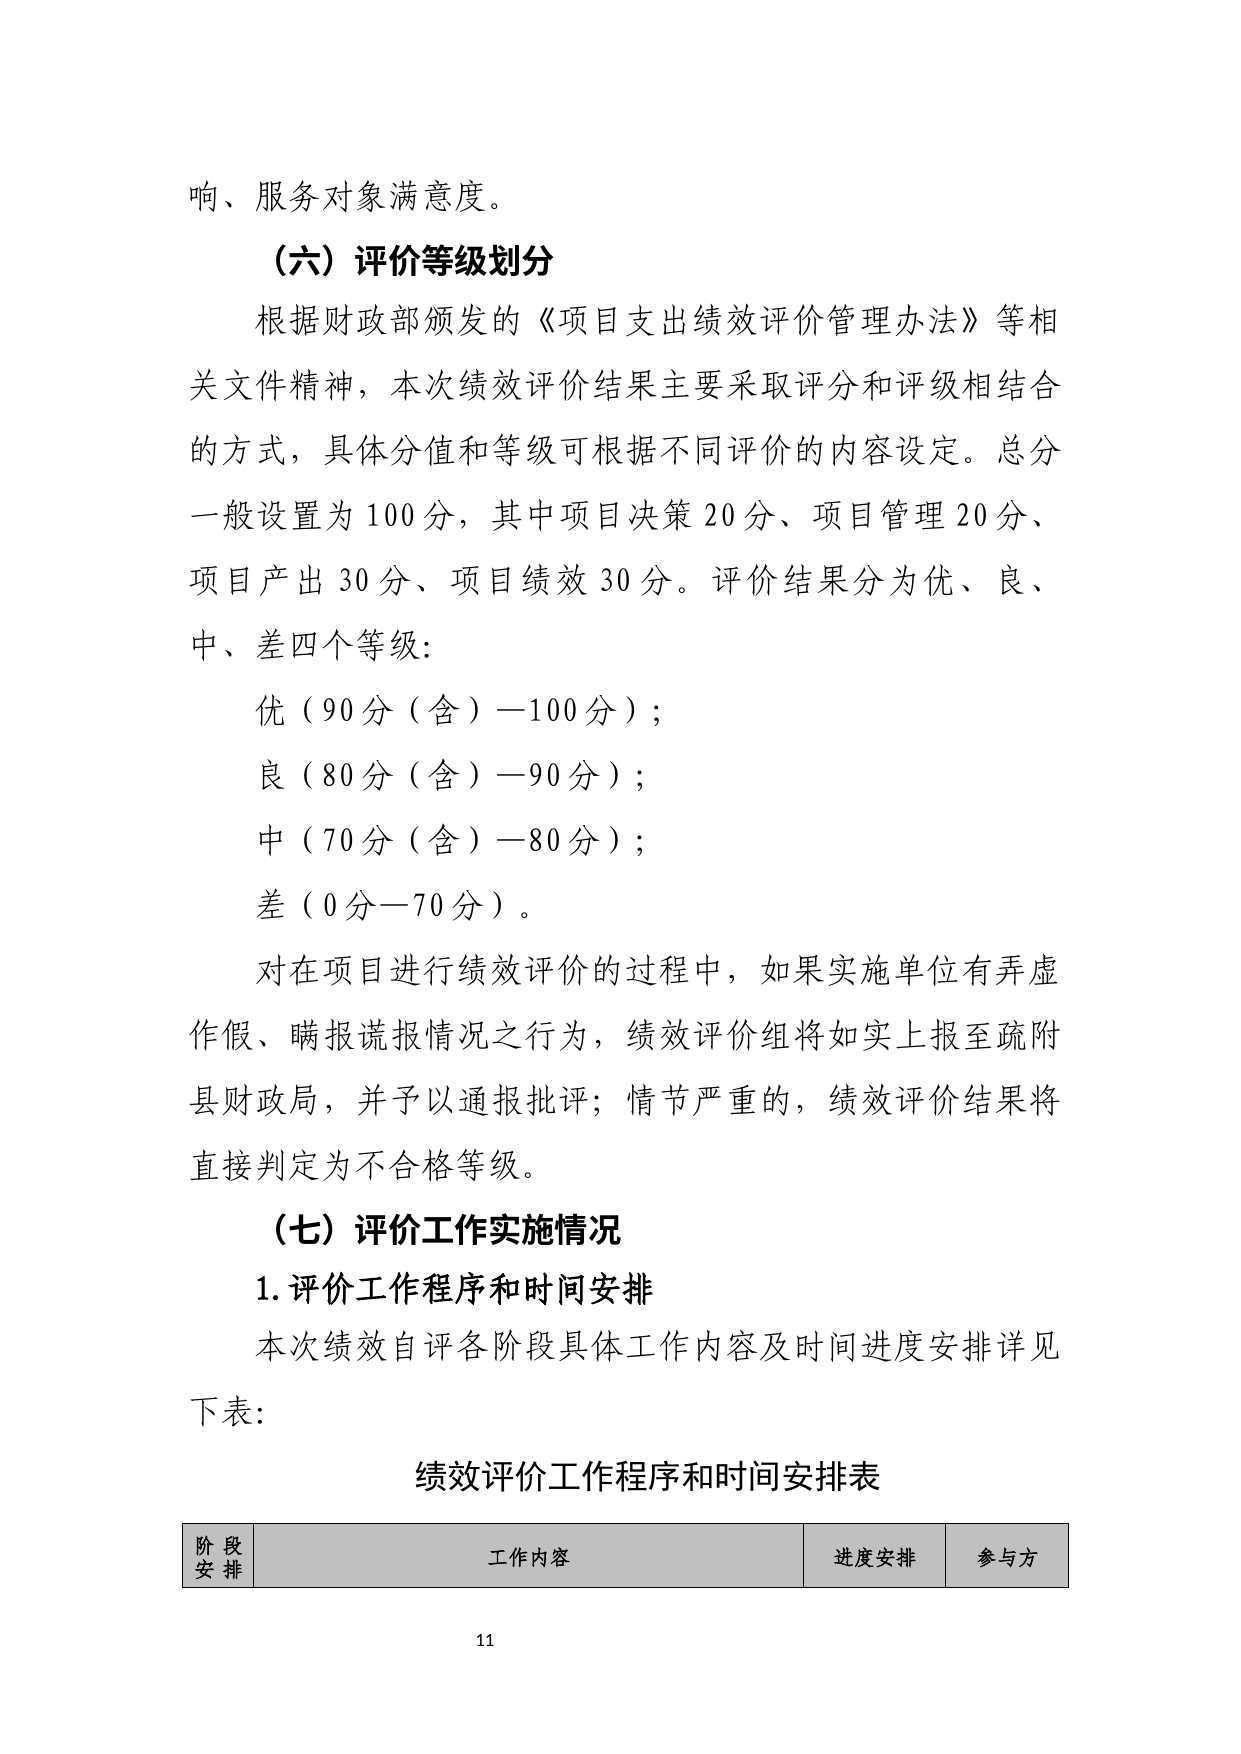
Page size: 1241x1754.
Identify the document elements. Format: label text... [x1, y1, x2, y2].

table_header 参与方 [946, 1524, 1068, 1587]
text 对在项目进行绩效评价的过程中，如果实施单位有弄虚作假、瞒报谎报情况之行为，绩效评价组将如实上报至疏附县财政局，并予以通报批评；情节严重的，绩效评价结果将直接判定为不合格等级。 [187, 935, 1063, 1195]
text 差（0分—70分）。 [187, 870, 1063, 935]
list 绩效评价工作程序和时间安排表 [232, 1442, 1063, 1507]
text 本次绩效自评各阶段具体工作内容及时间进度安排详见下表： [187, 1312, 1063, 1442]
text 良（80分（含）—90分）； [187, 740, 1063, 805]
table_header 工作内容 [254, 1524, 803, 1587]
list （六）评价等级划分 [187, 227, 1063, 285]
list 1.评价工作程序和时间安排 [187, 1254, 1063, 1312]
text 根据财政部颁发的《项目支出绩效评价管理办法》等相关文件精神，本次绩效评价结果主要采取评分和评级相结合的方式，具体分值和等级可根据不同评价的内容设定。总分一般设置为100分，其中项目决策20分、项目管理20分、项目产出30分、项目绩效30分。评价结果分为优、良、中、差四个等级： [187, 285, 1063, 675]
list （七）评价工作实施情况 [187, 1195, 1063, 1254]
table_header 阶段 安排 [183, 1524, 253, 1587]
text 优（90分（含）—100分）； [187, 675, 1063, 740]
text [187, 162, 1063, 227]
table_header 进度安排 [804, 1524, 945, 1587]
text 中（70分（含）—80分）； [187, 805, 1063, 870]
